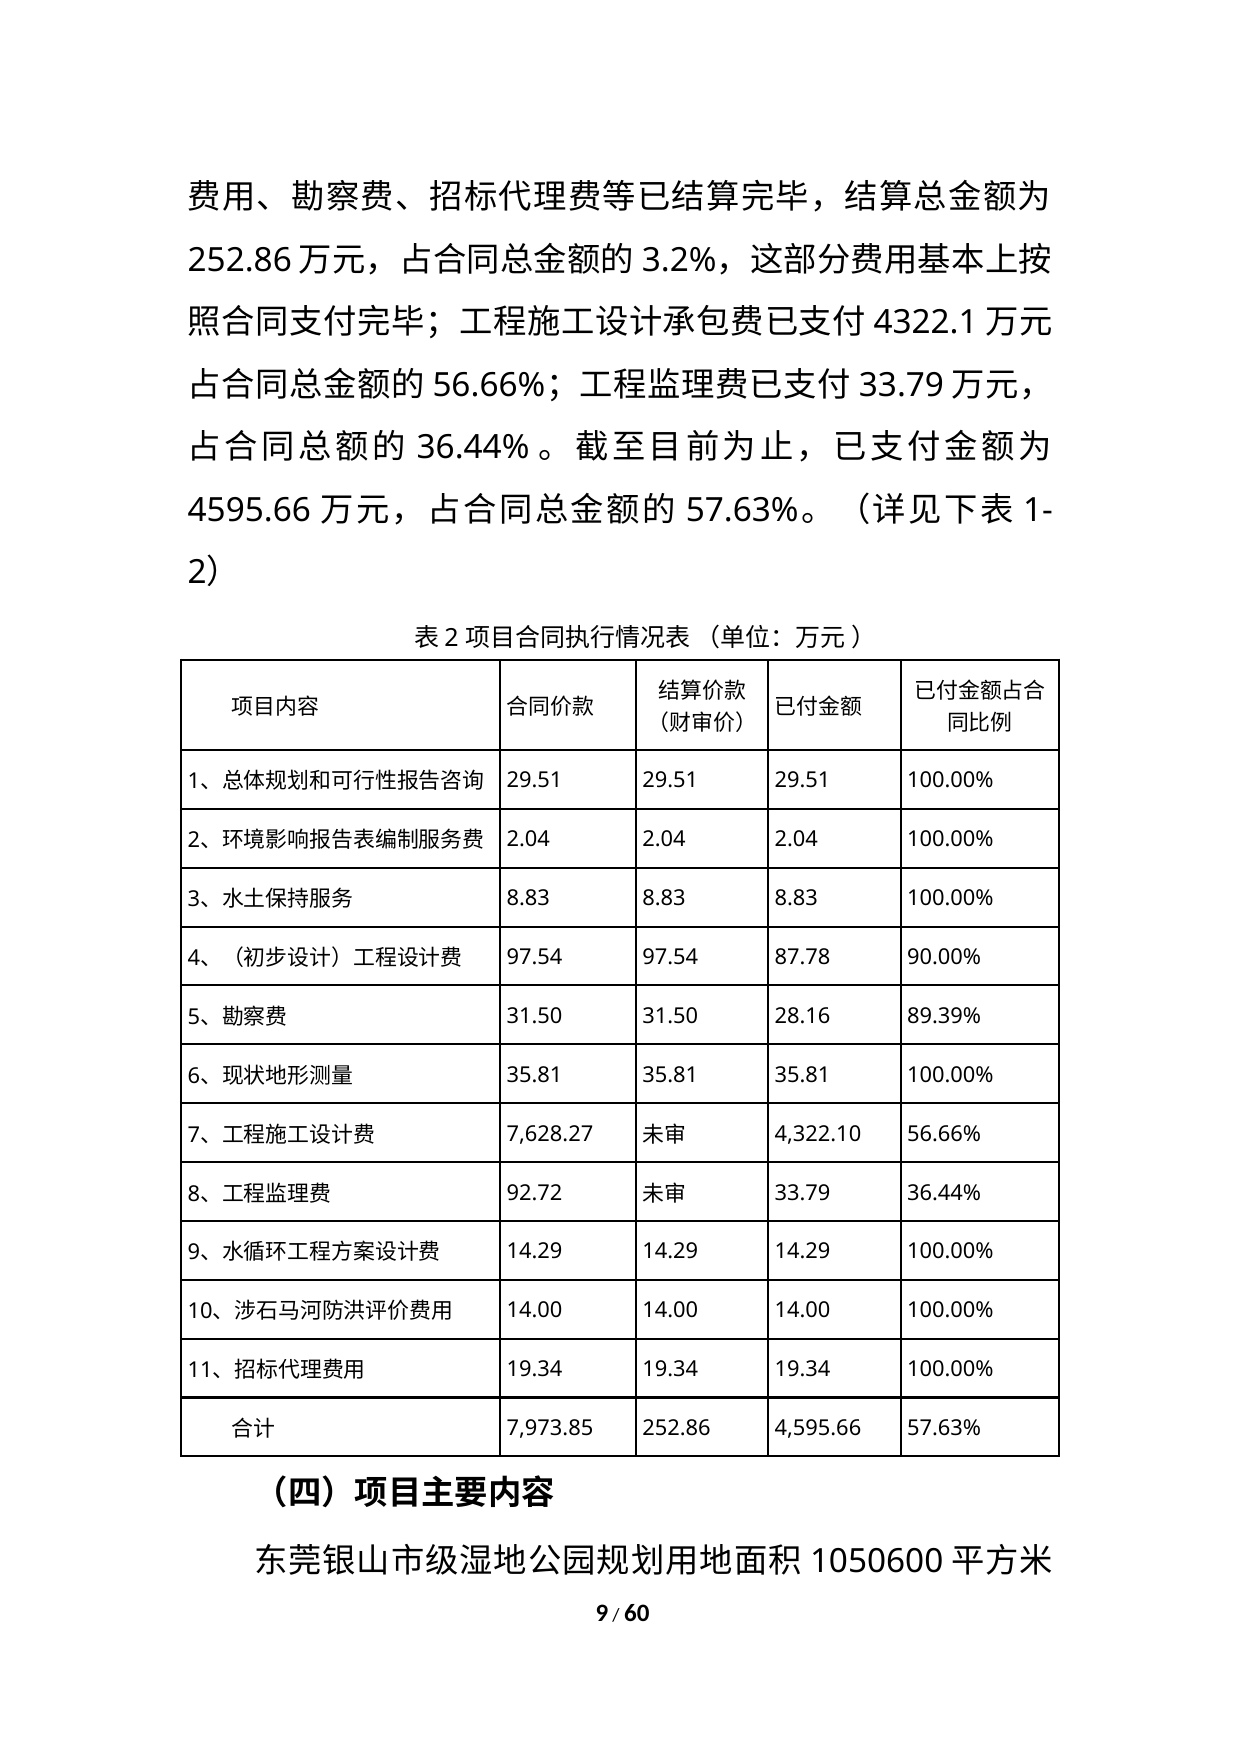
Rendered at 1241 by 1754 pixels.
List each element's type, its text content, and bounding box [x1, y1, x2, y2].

table_cell 8.83 [769, 869, 900, 926]
table_cell 6、现状地形测量 [182, 1045, 499, 1102]
table_cell 31.50 [637, 986, 767, 1043]
table_cell 35.81 [769, 1045, 900, 1102]
table_cell 100.00% [902, 1340, 1058, 1396]
table_cell 7,973.85 [501, 1399, 635, 1455]
table_header 合同价款 [501, 661, 635, 749]
table_cell 252.86 [637, 1399, 767, 1455]
table_cell 100.00% [902, 810, 1058, 867]
table_cell 2、环境影响报告表编制服务费 [182, 810, 499, 867]
table_cell 100.00% [902, 1222, 1058, 1279]
text （四）项目主要内容 [187, 1457, 1053, 1522]
table_cell 35.81 [637, 1045, 767, 1102]
table_cell 97.54 [637, 928, 767, 984]
table_cell 9、水循环工程方案设计费 [182, 1222, 499, 1279]
table_cell 10、涉石马河防洪评价费用 [182, 1281, 499, 1337]
table_cell 14.00 [637, 1281, 767, 1337]
table_cell 19.34 [501, 1340, 635, 1396]
table_cell 35.81 [501, 1045, 635, 1102]
table_cell 33.79 [769, 1163, 900, 1220]
table_cell 5、勘察费 [182, 986, 499, 1043]
table_cell 1、总体规划和可行性报告咨询 [182, 751, 499, 808]
table_cell 2.04 [769, 810, 900, 867]
table_cell 7,628.27 [501, 1104, 635, 1161]
table_cell 14.29 [637, 1222, 767, 1279]
table_header 项目内容 [182, 661, 499, 749]
table_cell 未审 [637, 1104, 767, 1161]
table_cell 19.34 [637, 1340, 767, 1396]
table_cell 4,595.66 [769, 1399, 900, 1455]
table_cell 8、工程监理费 [182, 1163, 499, 1220]
table_cell 100.00% [902, 751, 1058, 808]
table_cell 11、招标代理费用 [182, 1340, 499, 1396]
table_cell 100.00% [902, 1045, 1058, 1102]
table_cell 8.83 [637, 869, 767, 926]
table_cell 未审 [637, 1163, 767, 1220]
table_header 结算价款 （财审价） [637, 661, 767, 749]
table_cell 29.51 [769, 751, 900, 808]
table_cell 14.00 [769, 1281, 900, 1337]
table_header 已付金额占合同比例 [902, 661, 1058, 749]
table_cell 31.50 [501, 986, 635, 1043]
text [187, 158, 1053, 596]
table_cell 14.29 [769, 1222, 900, 1279]
table_cell 29.51 [501, 751, 635, 808]
table_cell 合计 [182, 1399, 499, 1455]
table_cell 4,322.10 [769, 1104, 900, 1161]
table_cell 90.00% [902, 928, 1058, 984]
table_cell 2.04 [501, 810, 635, 867]
table_cell 100.00% [902, 869, 1058, 926]
table_cell 97.54 [501, 928, 635, 984]
table_cell 92.72 [501, 1163, 635, 1220]
table_cell 89.39% [902, 986, 1058, 1043]
table_cell 100.00% [902, 1281, 1058, 1337]
table_header 已付金额 [769, 661, 900, 749]
table_cell 4、（初步设计）工程设计费 [182, 928, 499, 984]
table_cell 2.04 [637, 810, 767, 867]
table_cell 36.44% [902, 1163, 1058, 1220]
table_cell 7、工程施工设计费 [182, 1104, 499, 1161]
table_cell 14.00 [501, 1281, 635, 1337]
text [187, 1522, 1053, 1585]
table_cell 3、水土保持服务 [182, 869, 499, 926]
table_cell 19.34 [769, 1340, 900, 1396]
table_cell 57.63% [902, 1399, 1058, 1455]
table_cell 56.66% [902, 1104, 1058, 1161]
text 表2 项目合同执行情况表 （单位：万元 ） [187, 596, 1053, 658]
table_cell 14.29 [501, 1222, 635, 1279]
table_cell 29.51 [637, 751, 767, 808]
table_cell 87.78 [769, 928, 900, 984]
table_cell 28.16 [769, 986, 900, 1043]
table_cell 8.83 [501, 869, 635, 926]
